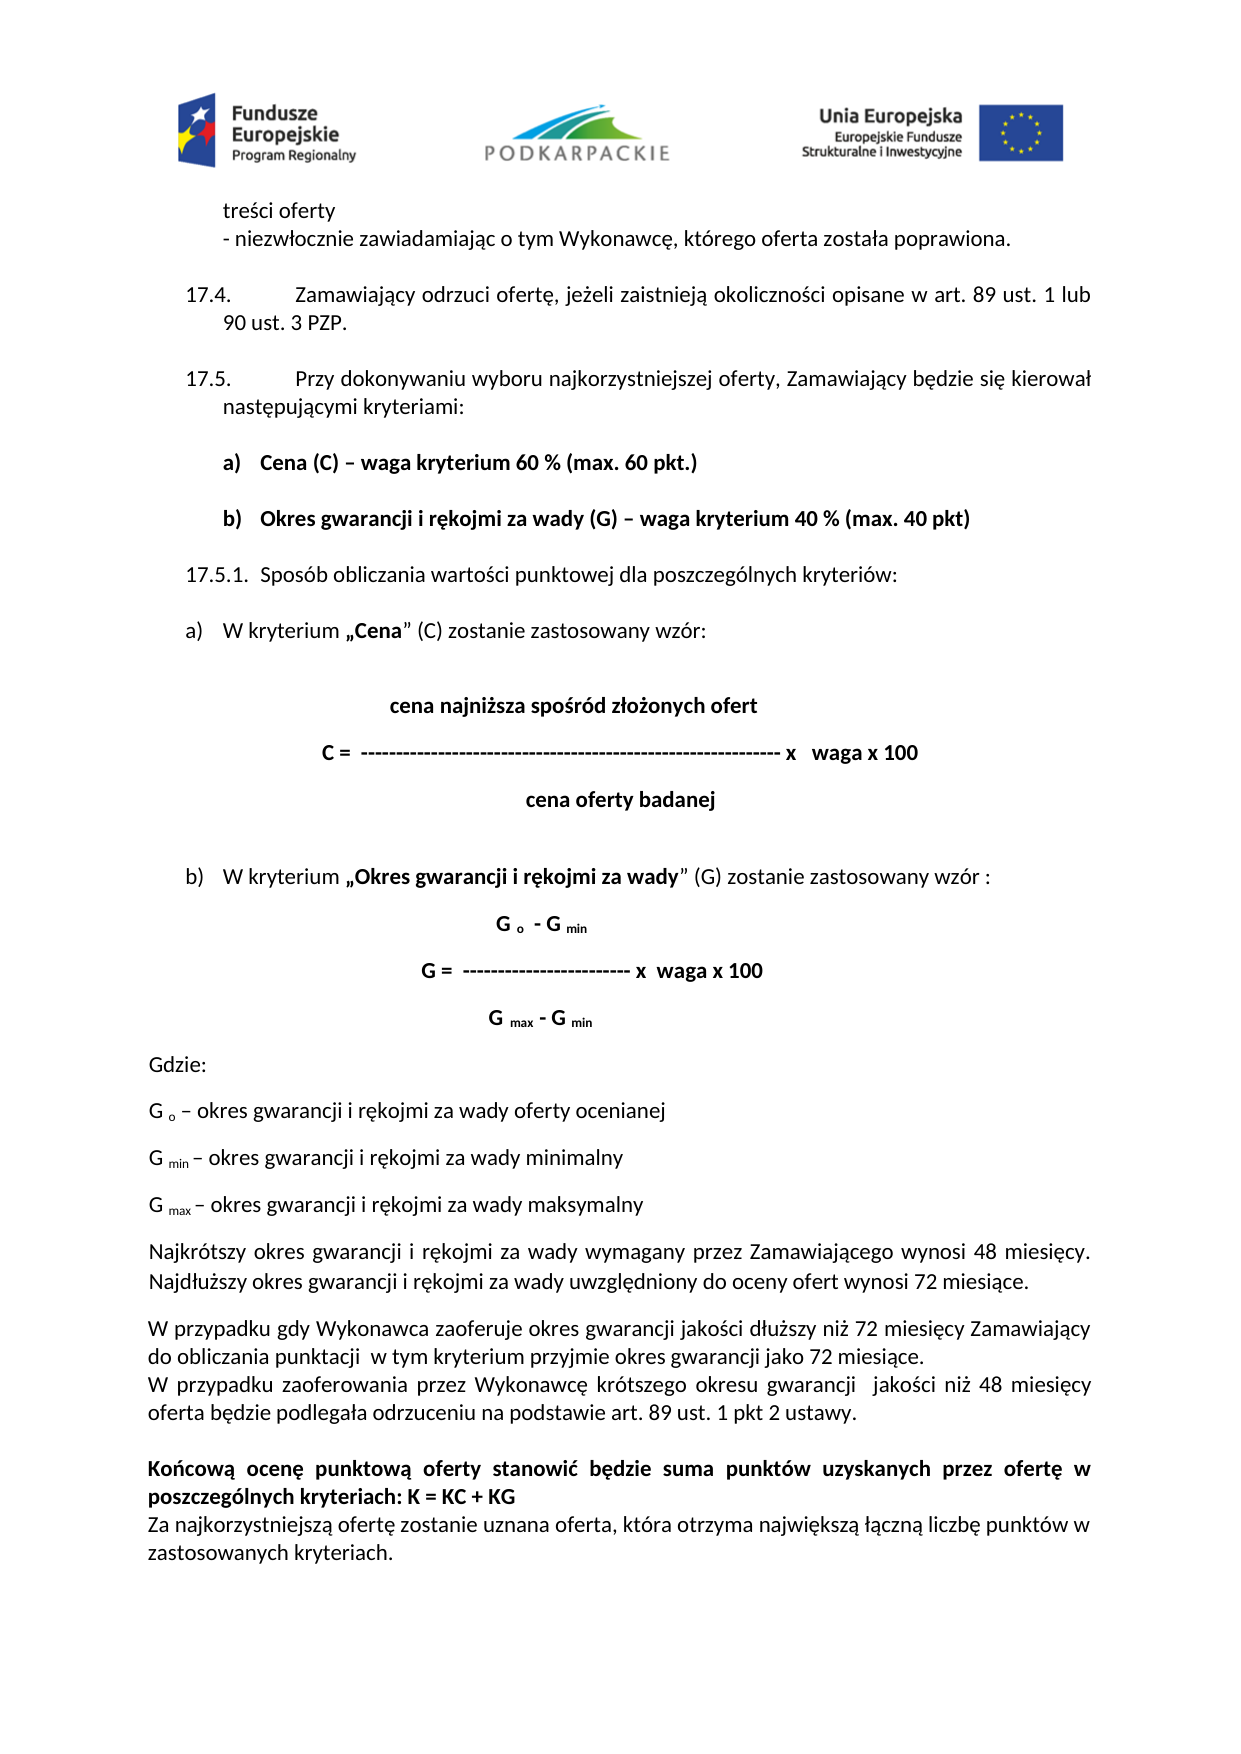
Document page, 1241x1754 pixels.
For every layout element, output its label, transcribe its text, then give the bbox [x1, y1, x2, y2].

text W przypadku gdy Wykonawca zaoferuje okres gwarancji jakości dłuższy niż 72 miesięcy Zamawiający do obliczania punktacji w tym kryterium przyjmie okres gwarancji jako 72 miesiące. [148, 1314, 1093, 1370]
text Końcową ocenę punktową oferty stanowić będzie suma punktów uzyskanych przez ofertę w poszczególnych kryteriach: K = KC + KG [148, 1454, 1093, 1511]
text G min – okres gwarancji i rękojmi za wady minimalny [148, 1143, 1093, 1172]
text Gdzie: [148, 1050, 1093, 1078]
text G max - G min [148, 1003, 1093, 1031]
list Przy dokonywaniu wyboru najkorzystniejszej oferty, Zamawiający będzie się kierował następującymi kryteriami: [185, 364, 1093, 420]
list Cena (C) – waga kryterium 60 % (max. 60 pkt.) [223, 448, 1093, 476]
text Najkrótszy okres gwarancji i rękojmi za wady wymagany przez Zamawiającego wynosi 48 miesięcy. Najdłuższy okres gwarancji i rękojmi za wady uwzględniony do oceny ofert wynosi 72 miesiące. [148, 1237, 1093, 1296]
text cena oferty badanej [148, 785, 1093, 813]
list Okres gwarancji i rękojmi za wady (G) – waga kryterium 40 % (max. 40 pkt) [223, 504, 1093, 532]
picture [147, 73, 1093, 197]
text Za najkorzystniejszą ofertę zostanie uznana oferta, która otrzyma największą łączną liczbę punktów w zastosowanych kryteriach. [148, 1511, 1093, 1567]
text G max – okres gwarancji i rękojmi za wady maksymalny [148, 1190, 1093, 1218]
text G o - G min [148, 909, 1093, 937]
text G = ------------------------ x waga x 100 [223, 956, 1093, 984]
text W przypadku zaoferowania przez Wykonawcę krótszego okresu gwarancji jakości niż 48 miesięcy oferta będzie podlegała odrzuceniu na podstawie art. 89 ust. 1 pkt 2 ustawy. [148, 1370, 1093, 1426]
text G o – okres gwarancji i rękojmi za wady oferty ocenianej [148, 1097, 1093, 1125]
list W kryterium „Cena” (C) zostanie zastosowany wzór: [185, 617, 1093, 644]
list Zamawiający odrzuci ofertę, jeżeli zaistnieją okoliczności opisane w art. 89 ust. 1 lub 90 ust. 3 PZP. [185, 280, 1093, 336]
text cena najniższa spośród złożonych ofert [148, 691, 1093, 719]
list - niezwłocznie zawiadamiając o tym Wykonawcę, którego oferta została poprawiona. [223, 224, 1093, 252]
list treści oferty [223, 197, 1093, 224]
list W kryterium „Okres gwarancji i rękojmi za wady” (G) zostanie zastosowany wzór : [185, 862, 1093, 890]
text C = ------------------------------------------------------------ x waga x 100 [148, 738, 1093, 766]
list Sposób obliczania wartości punktowej dla poszczególnych kryteriów: [185, 561, 1093, 588]
